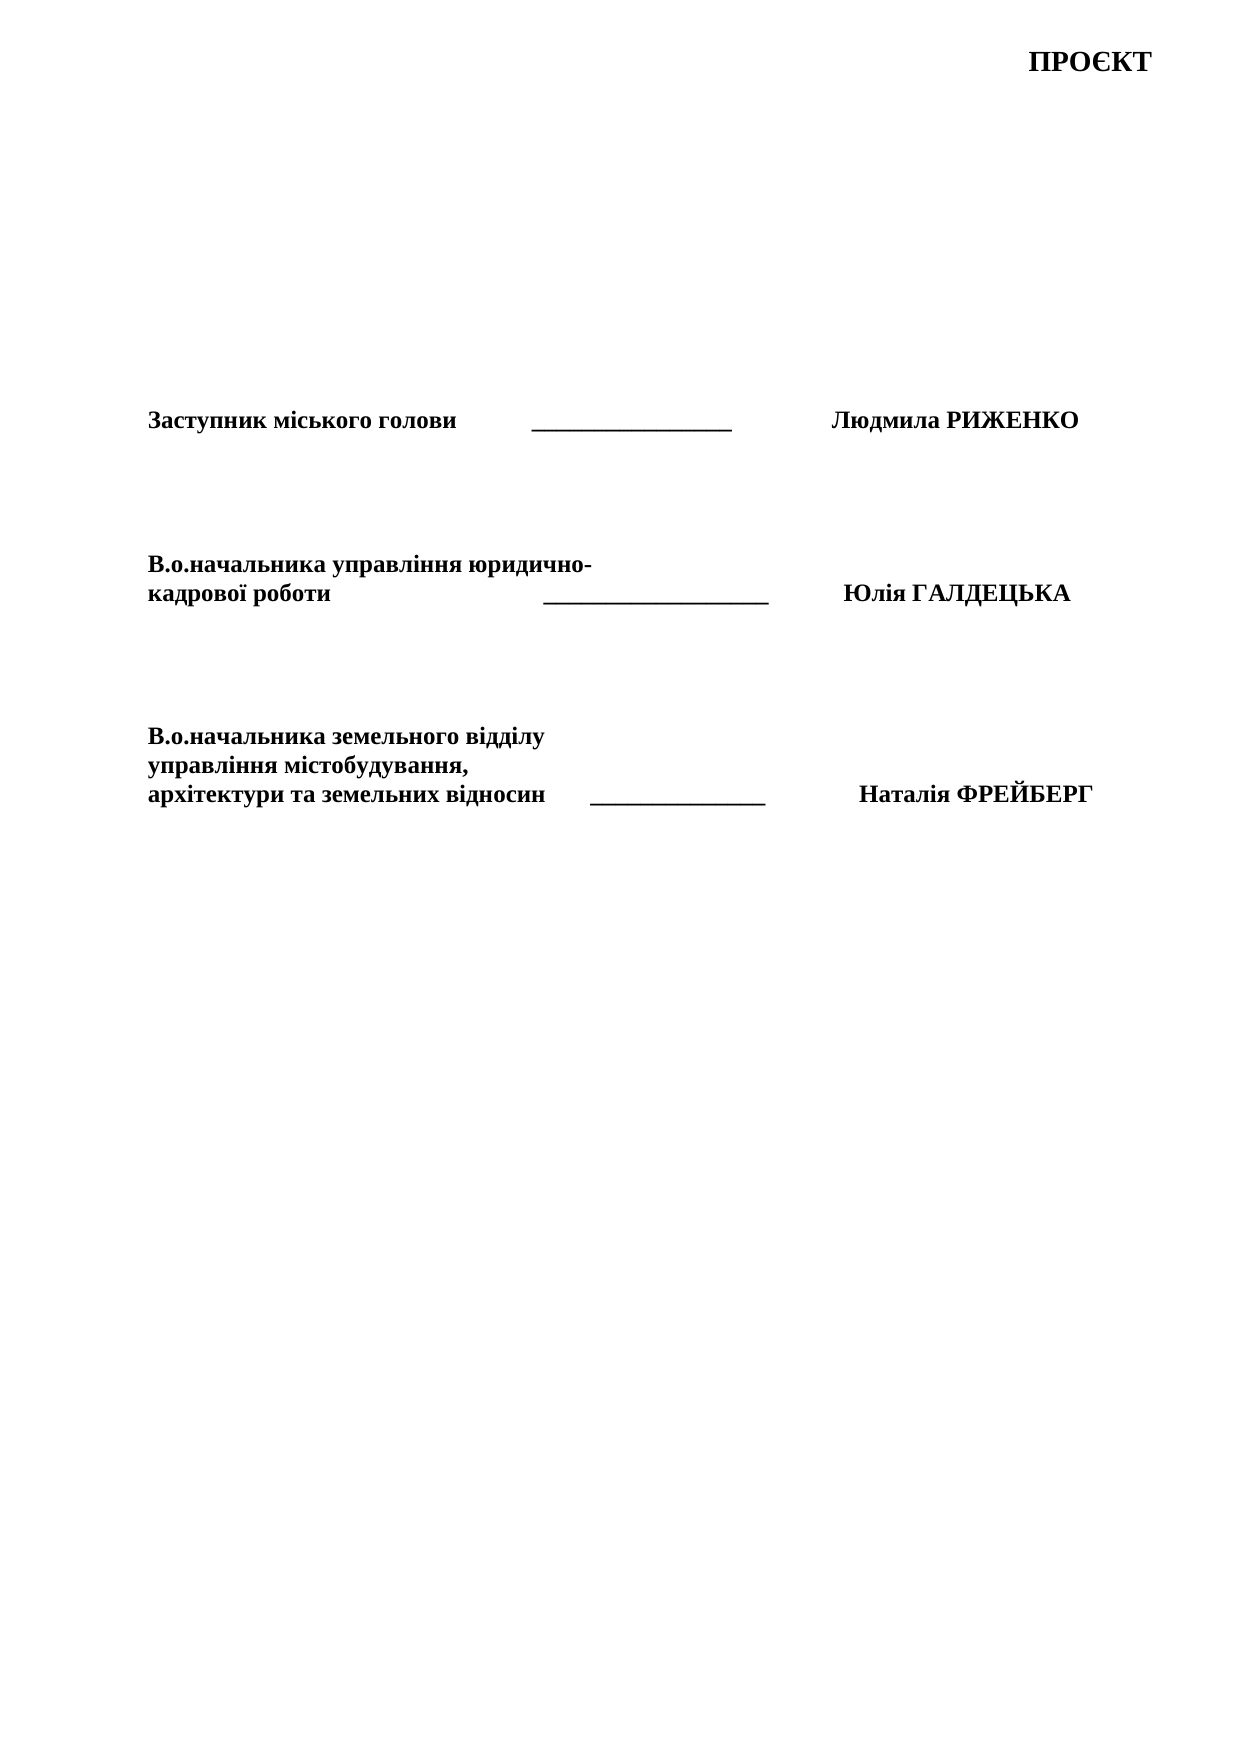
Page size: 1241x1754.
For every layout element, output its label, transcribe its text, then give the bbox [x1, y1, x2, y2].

text управління містобудування, архітектури та земельних відносин ______________ Наталія ФРЕЙБЕРГ [148, 750, 1152, 807]
text В.о.начальника управління юридично- [148, 521, 1152, 578]
text Заступник міського голови ________________ Людмила РИЖЕНКО [148, 406, 1152, 434]
text кадрової роботи __________________ Юлія ГАЛДЕЦЬКА [148, 578, 1152, 607]
text В.о.начальника земельного відділу [148, 721, 1152, 750]
